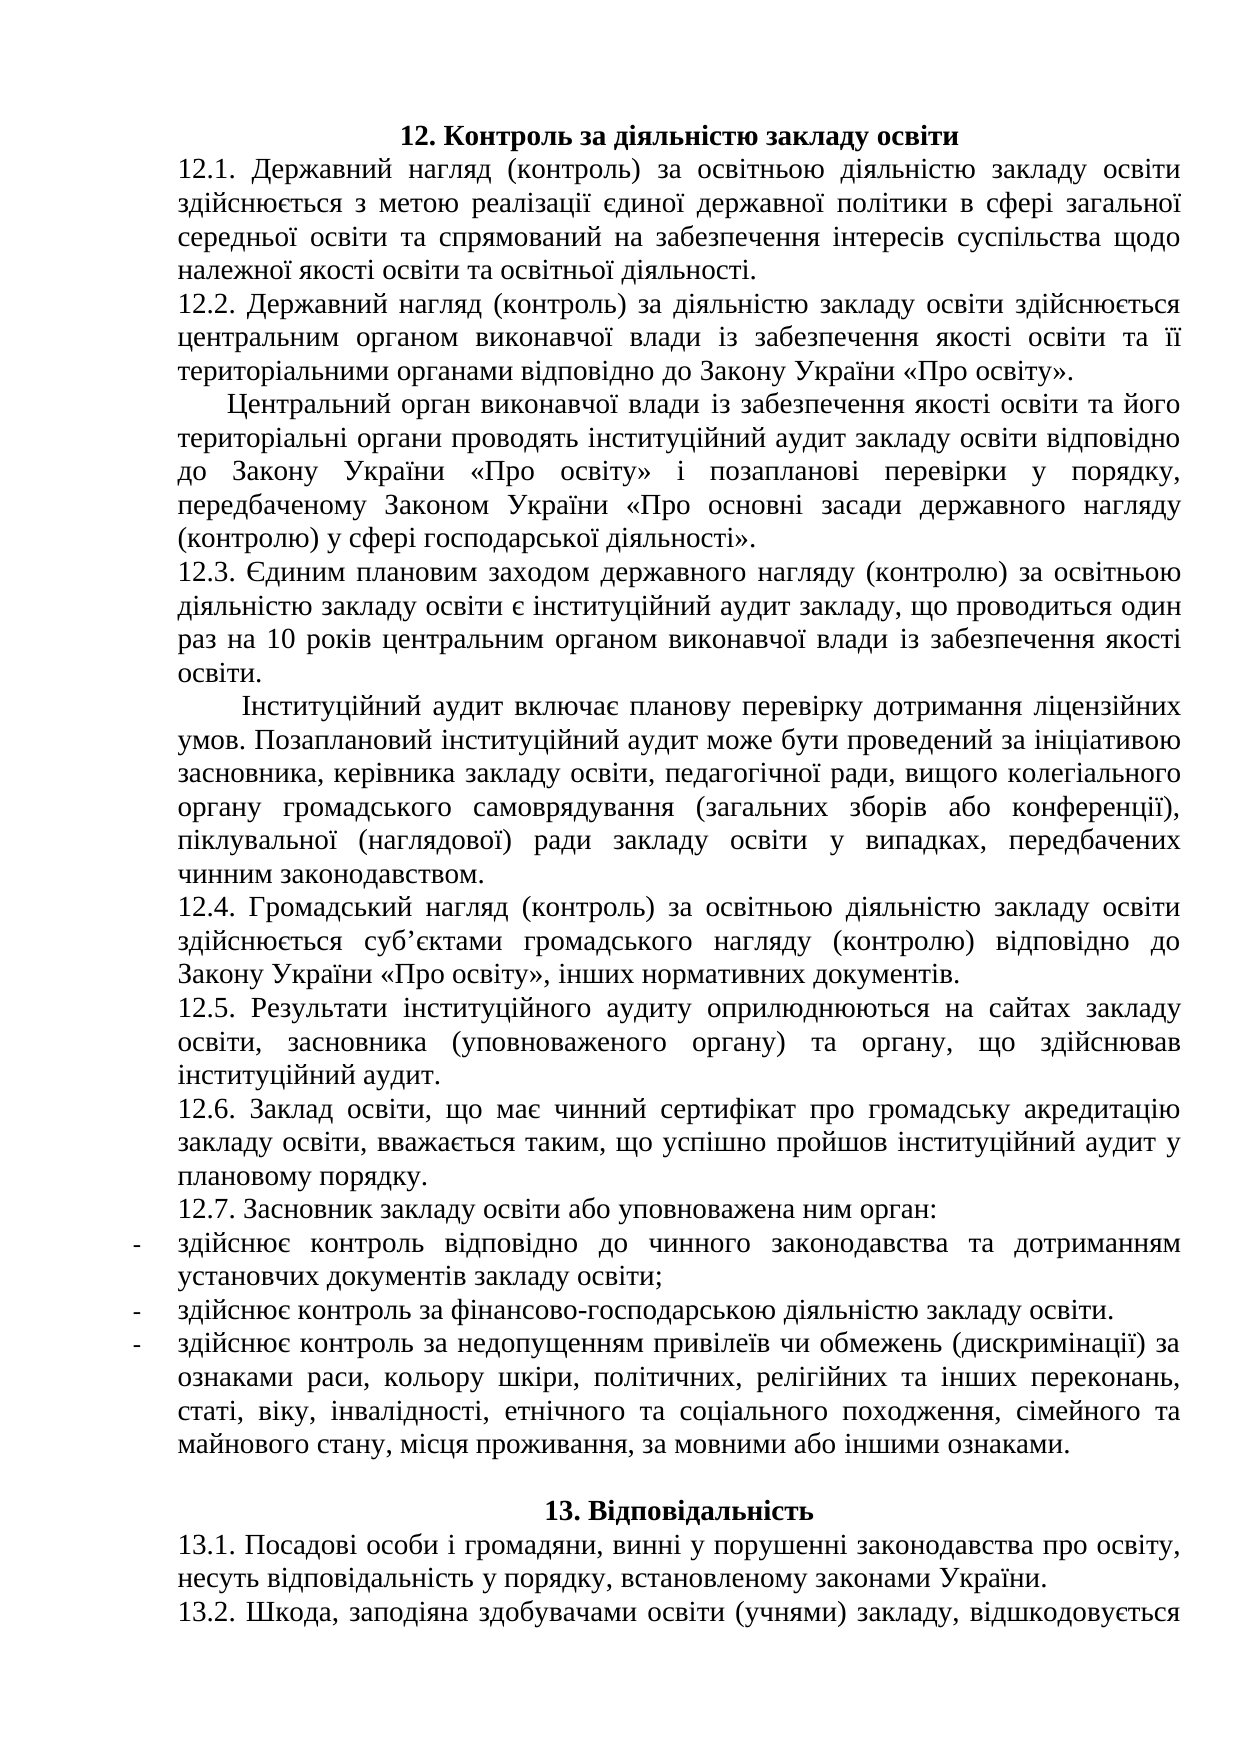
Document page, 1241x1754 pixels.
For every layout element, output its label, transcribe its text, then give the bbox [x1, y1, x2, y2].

text 12.6. Заклад освіти, що має чинний сертифікат про громадську акредитацію закладу освіти, вважається таким, що успішно пройшов інституційний аудит у плановому порядку. [177, 1091, 1181, 1191]
text 12.7. Засновник закладу освіти або уповноважена ним орган: [177, 1191, 1181, 1225]
list здійснює контроль за фінансово-господарською діяльністю закладу освіти. [133, 1292, 1181, 1326]
text 12.3. Єдиним плановим заходом державного нагляду (контролю) за освітньою діяльністю закладу освіти є інституційний аудит закладу, що проводиться один раз на 10 років центральним органом виконавчої влади із забезпечення якості освіти. [177, 554, 1181, 688]
text 12.1. Державний нагляд (контроль) за освітньою діяльністю закладу освіти здійснюється з метою реалізації єдиної державної політики в сфері загальної середньої освіти та спрямований на забезпечення інтересів суспільства щодо належної якості освіти та освітньої діяльності. [177, 152, 1181, 286]
list здійснює контроль за недопущенням привілеїв чи обмежень (дискримінації) за ознаками раси, кольору шкіри, політичних, релігійних та інших переконань, статі, віку, інвалідності, етнічного та соціального походження, сімейного та майнового стану, місця проживання, за мовними або іншими ознаками. [133, 1326, 1181, 1460]
list здійснює контроль відповідно до чинного законодавства та дотриманням установчих документів закладу освіти; [133, 1225, 1181, 1292]
text 12.2. Державний нагляд (контроль) за діяльністю закладу освіти здійснюється центральним органом виконавчої влади із забезпечення якості освіти та її територіальними органами відповідно до Закону України «Про освіту». [177, 286, 1181, 386]
text Центральний орган виконавчої влади із забезпечення якості освіти та його територіальні органи проводять інституційний аудит закладу освіти відповідно до Закону України «Про освіту» і позапланові перевірки у порядку, передбаченому Законом України «Про основні засади державного нагляду (контролю) у сфері господарської діяльності». [177, 386, 1181, 554]
text 12.4. Громадський нагляд (контроль) за освітньою діяльністю закладу освіти здійснюється суб’єктами громадського нагляду (контролю) відповідно до Закону України «Про освіту», інших нормативних документів. [177, 889, 1181, 990]
text 13. Відповідальність [177, 1493, 1181, 1527]
text 12.5. Результати інституційного аудиту оприлюднюються на сайтах закладу освіти, засновника (уповноваженого органу) та органу, що здійснював інституційний аудит. [177, 990, 1181, 1091]
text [177, 1594, 1181, 1627]
text 13.1. Посадові особи і громадяни, винні у порушенні законодавства про освіту, несуть відповідальність у порядку, встановленому законами України. [177, 1527, 1181, 1594]
text 12. Контроль за діяльністю закладу освіти [177, 118, 1181, 152]
text Інституційний аудит включає планову перевірку дотримання ліцензійних умов. Позаплановий інституційний аудит може бути проведений за ініціативою засновника, керівника закладу освіти, педагогічної ради, вищого колегіального органу громадського самоврядування (загальних зборів або конференції), піклувальної (наглядової) ради закладу освіти у випадках, передбачених чинним законодавством. [177, 688, 1181, 889]
